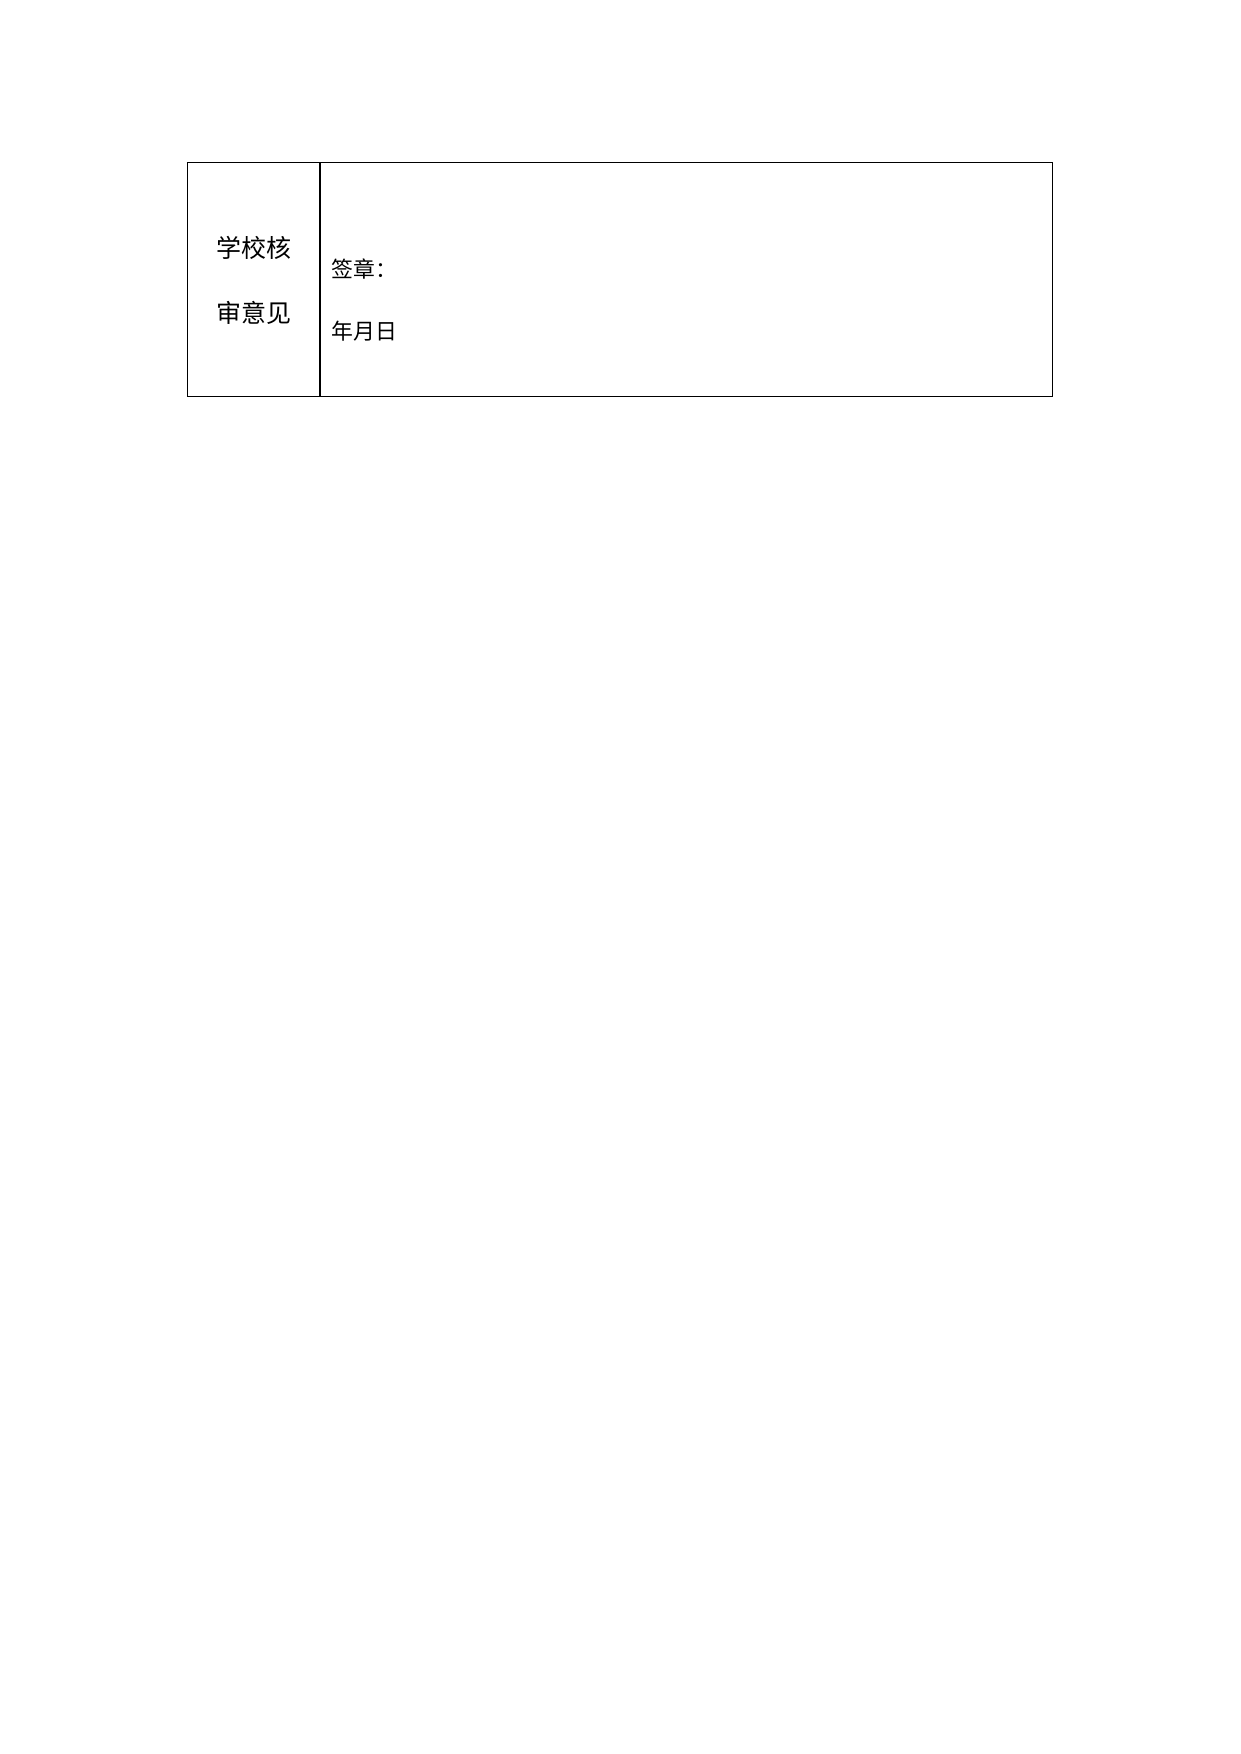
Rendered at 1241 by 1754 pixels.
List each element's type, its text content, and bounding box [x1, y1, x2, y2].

table_cell 学校核 审意见 [188, 163, 319, 396]
table_cell 签章： 年月日 [321, 163, 1052, 396]
